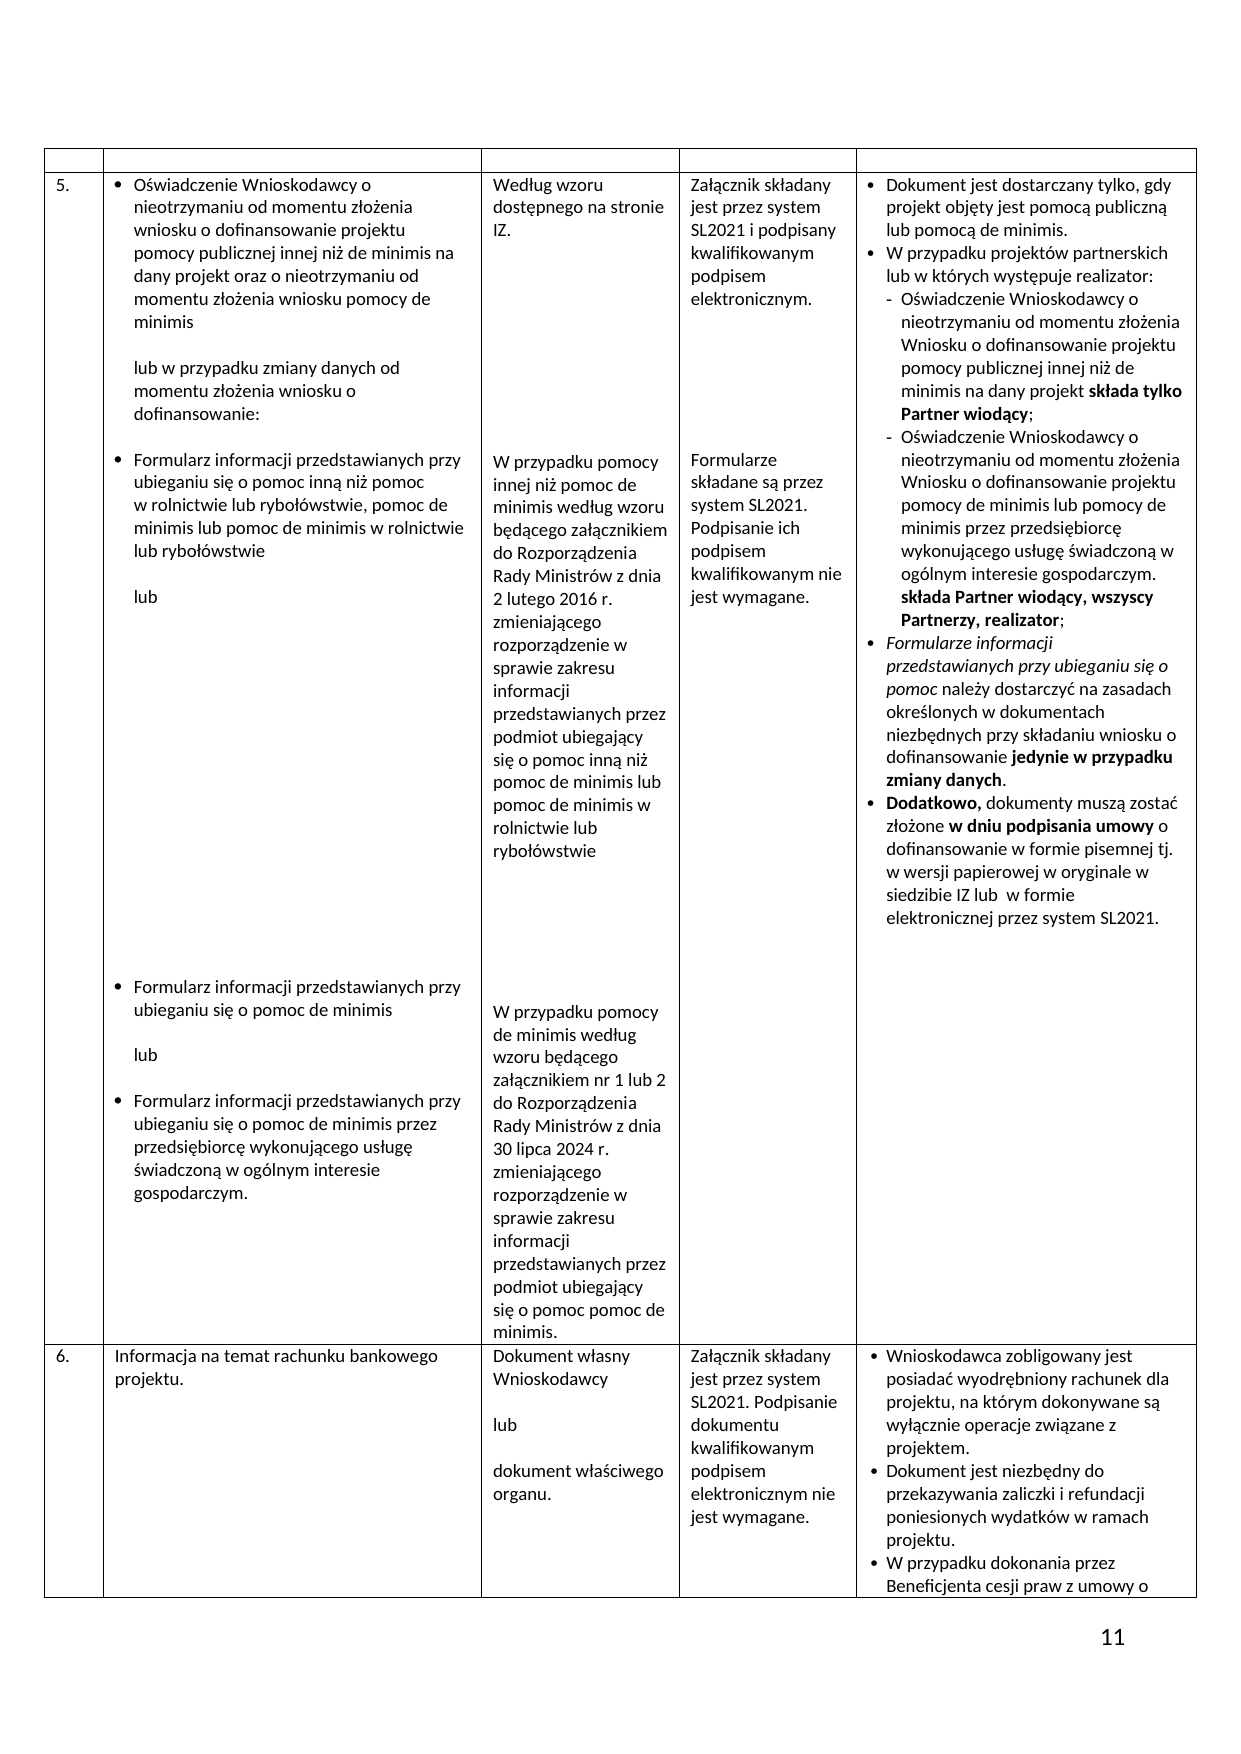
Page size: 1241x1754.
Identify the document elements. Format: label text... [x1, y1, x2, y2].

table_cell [680, 149, 856, 172]
table_cell 6. [45, 1345, 103, 1597]
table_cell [680, 1345, 856, 1597]
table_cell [104, 149, 481, 172]
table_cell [482, 149, 679, 172]
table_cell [482, 1345, 679, 1597]
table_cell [104, 1345, 481, 1597]
table_cell Załącznik składany jest przez system SL2021 i podpisany kwalifikowanym podpisem elektronicznym. Formularze składane są przez system SL2021. Podpisanie ich podpisem kwalifikowanym nie jest wymagane. [680, 173, 856, 1344]
table_cell 5. [45, 173, 103, 1344]
table_cell Dokument jest dostarczany tylko, gdy projekt objęty jest pomocą publiczną lub pomocą de minimis. W przypadku projektów partnerskich lub w których występuje realizator: Oświadczenie Wnioskodawcy o nieotrzymaniu od momentu złożenia Wniosku o dofinansowanie projektu pomocy publicznej innej niż de minimis na dany projekt składa tylko Partner wiodący; Oświadczenie Wnioskodawcy o nieotrzymaniu od momentu złożenia Wniosku o dofinansowanie projektu pomocy de minimis lub pomocy de minimis przez przedsiębiorcę wykonującego usługę świadczoną w ogólnym interesie gospodarczym. składa Partner wiodący, wszyscy Partnerzy, realizator; Formularze informacji przedstawianych przy ubieganiu się o pomoc należy dostarczyć na zasadach określonych w dokumentach niezbędnych przy składaniu wniosku o dofinansowanie jedynie w przypadku zmiany danych. Dodatkowo, dokumenty muszą zostać złożone w dniu podpisania umowy o dofinansowanie w formie pisemnej tj. w wersji papierowej w oryginale w siedzibie IZ lub w formie elektronicznej przez system SL2021. [857, 173, 1196, 1344]
table_cell 4. [45, 149, 103, 172]
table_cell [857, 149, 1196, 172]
table_cell Według wzoru dostępnego na stronie IZ. W przypadku pomocy innej niż pomoc de minimis według wzoru będącego załącznikiem do Rozporządzenia Rady Ministrów z dnia 2 lutego 2016 r. zmieniającego rozporządzenie w sprawie zakresu informacji przedstawianych przez podmiot ubiegający się o pomoc inną niż pomoc de minimis lub pomoc de minimis w rolnictwie lub rybołówstwie W przypadku pomocy de minimis według wzoru będącego załącznikiem nr 1 lub 2 do Rozporządzenia Rady Ministrów z dnia 30 lipca 2024 r. zmieniającego rozporządzenie w sprawie zakresu informacji przedstawianych przez podmiot ubiegający się o pomoc pomoc de minimis. [482, 173, 679, 1344]
table_cell Oświadczenie Wnioskodawcy o nieotrzymaniu od momentu złożenia wniosku o dofinansowanie projektu pomocy publicznej innej niż de minimis na dany projekt oraz o nieotrzymaniu od momentu złożenia wniosku pomocy de minimis lub w przypadku zmiany danych od momentu złożenia wniosku o dofinansowanie: Formularz informacji przedstawianych przy ubieganiu się o pomoc inną niż pomoc w rolnictwie lub rybołówstwie, pomoc de minimis lub pomoc de minimis w rolnictwie lub rybołówstwie lub Formularz informacji przedstawianych przy ubieganiu się o pomoc de minimis lub Formularz informacji przedstawianych przy ubieganiu się o pomoc de minimis przez przedsiębiorcę wykonującego usługę świadczoną w ogólnym interesie gospodarczym. [104, 173, 481, 1344]
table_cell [857, 1345, 1196, 1597]
